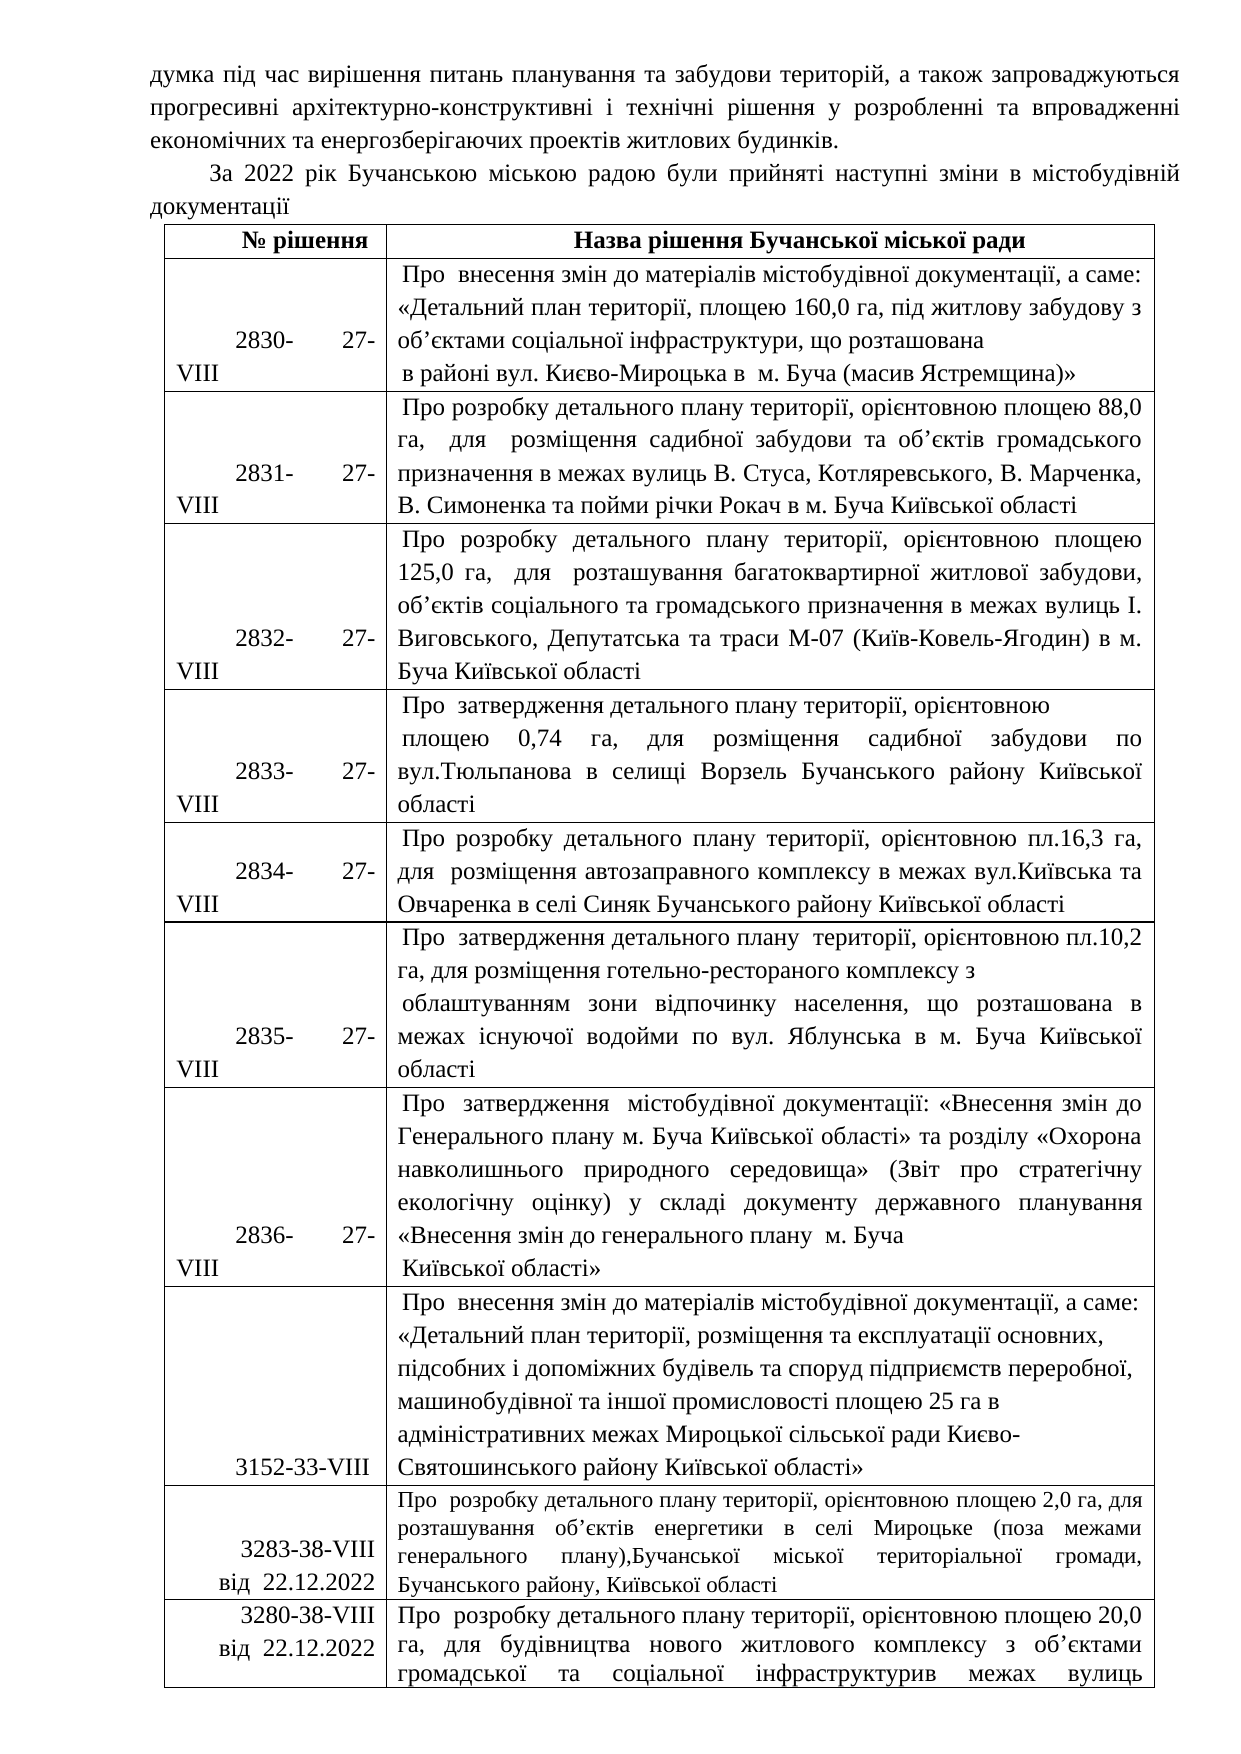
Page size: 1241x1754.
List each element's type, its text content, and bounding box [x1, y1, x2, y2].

table_cell Про затвердження детального плану території, орієнтовною пл.10,2 га, для розміщення готельно-рестораного комплексу з облаштуванням зони відпочинку населення, що розташована в межах існуючої водойми по вул. Яблунська в м. Буча Київської області [387, 923, 1154, 1087]
table_header Назва рішення Бучанської міської ради [387, 225, 1154, 258]
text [150, 59, 1181, 154]
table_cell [165, 1600, 386, 1687]
table_cell Про внесення змін до матеріалів містобудівної документації, а саме: «Детальний план території, площею 160,0 га, під житлову забудову з об’єктами соціальної інфраструктури, що розташована в районі вул. Києво-Мироцька в м. Буча (масив Ястремщина)» [387, 259, 1154, 391]
table_cell 2834- 27-VIІІ [165, 823, 386, 921]
table_header № рішення [165, 225, 386, 258]
table_cell 2836- 27-VIІІ [165, 1088, 386, 1286]
table_cell 3152-33-VIІІ [165, 1287, 386, 1484]
table_cell Про внесення змін до матеріалів містобудівної документації, а саме: «Детальний план території, розміщення та експлуатації основних, підсобних і допоміжних будівель та споруд підприємств переробної, машинобудівної та іншої промисловості площею 25 га в адміністративних межах Мироцької сільської ради Києво-Святошинського району Київської області» [387, 1287, 1154, 1484]
text За 2022 рік Бучанською міською радою були прийняті наступні зміни в містобудівній документації [150, 158, 1181, 220]
table_cell 2831- 27-VIІІ [165, 392, 386, 523]
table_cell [387, 1600, 1154, 1687]
table_cell 2832- 27-VIІІ [165, 524, 386, 689]
table_cell Про розробку детального плану території, орієнтовною площею 2,0 га, для розташування об’єктів енергетики в селі Мироцьке (поза межами генерального плану),Бучанської міської територіальної громади, Бучанського району, Київської області [387, 1486, 1154, 1599]
table_cell 2833- 27-VIІІ [165, 690, 386, 822]
table_cell 2835- 27-VIІІ [165, 923, 386, 1087]
table_cell 2830- 27-VIІІ [165, 259, 386, 391]
table_cell Про затвердження містобудівної документації: «Внесення змін до Генерального плану м. Буча Київської області» та розділу «Охорона навколишнього природного середовища» (Звіт про стратегічну екологічну оцінку) у складі документу державного планування «Внесення змін до генерального плану м. Буча Київської області» [387, 1088, 1154, 1286]
table_cell Про розробку детального плану території, орієнтовною площею 125,0 га, для розташування багатоквартирної житлової забудови, об’єктів соціального та громадського призначення в межах вулиць І. Виговського, Депутатська та траси М-07 (Київ-Ковель-Ягодин) в м. Буча Київської області [387, 524, 1154, 689]
table_cell Про затвердження детального плану території, орієнтовною площею 0,74 га, для розміщення садибної забудови по вул.Тюльпанова в селищі Ворзель Бучанського району Київської області [387, 690, 1154, 822]
table_cell Про розробку детального плану території, орієнтовною пл.16,3 га, для розміщення автозаправного комплексу в межах вул.Київська та Овчаренка в селі Синяк Бучанського району Київської області [387, 823, 1154, 921]
table_cell Про розробку детального плану території, орієнтовною площею 88,0 га, для розміщення садибної забудови та об’єктів громадського призначення в межах вулиць В. Стуса, Котляревського, В. Марченка, В. Симоненка та пойми річки Рокач в м. Буча Київської області [387, 392, 1154, 523]
table_cell 3283-38-VIII від 22.12.2022 [165, 1486, 386, 1599]
